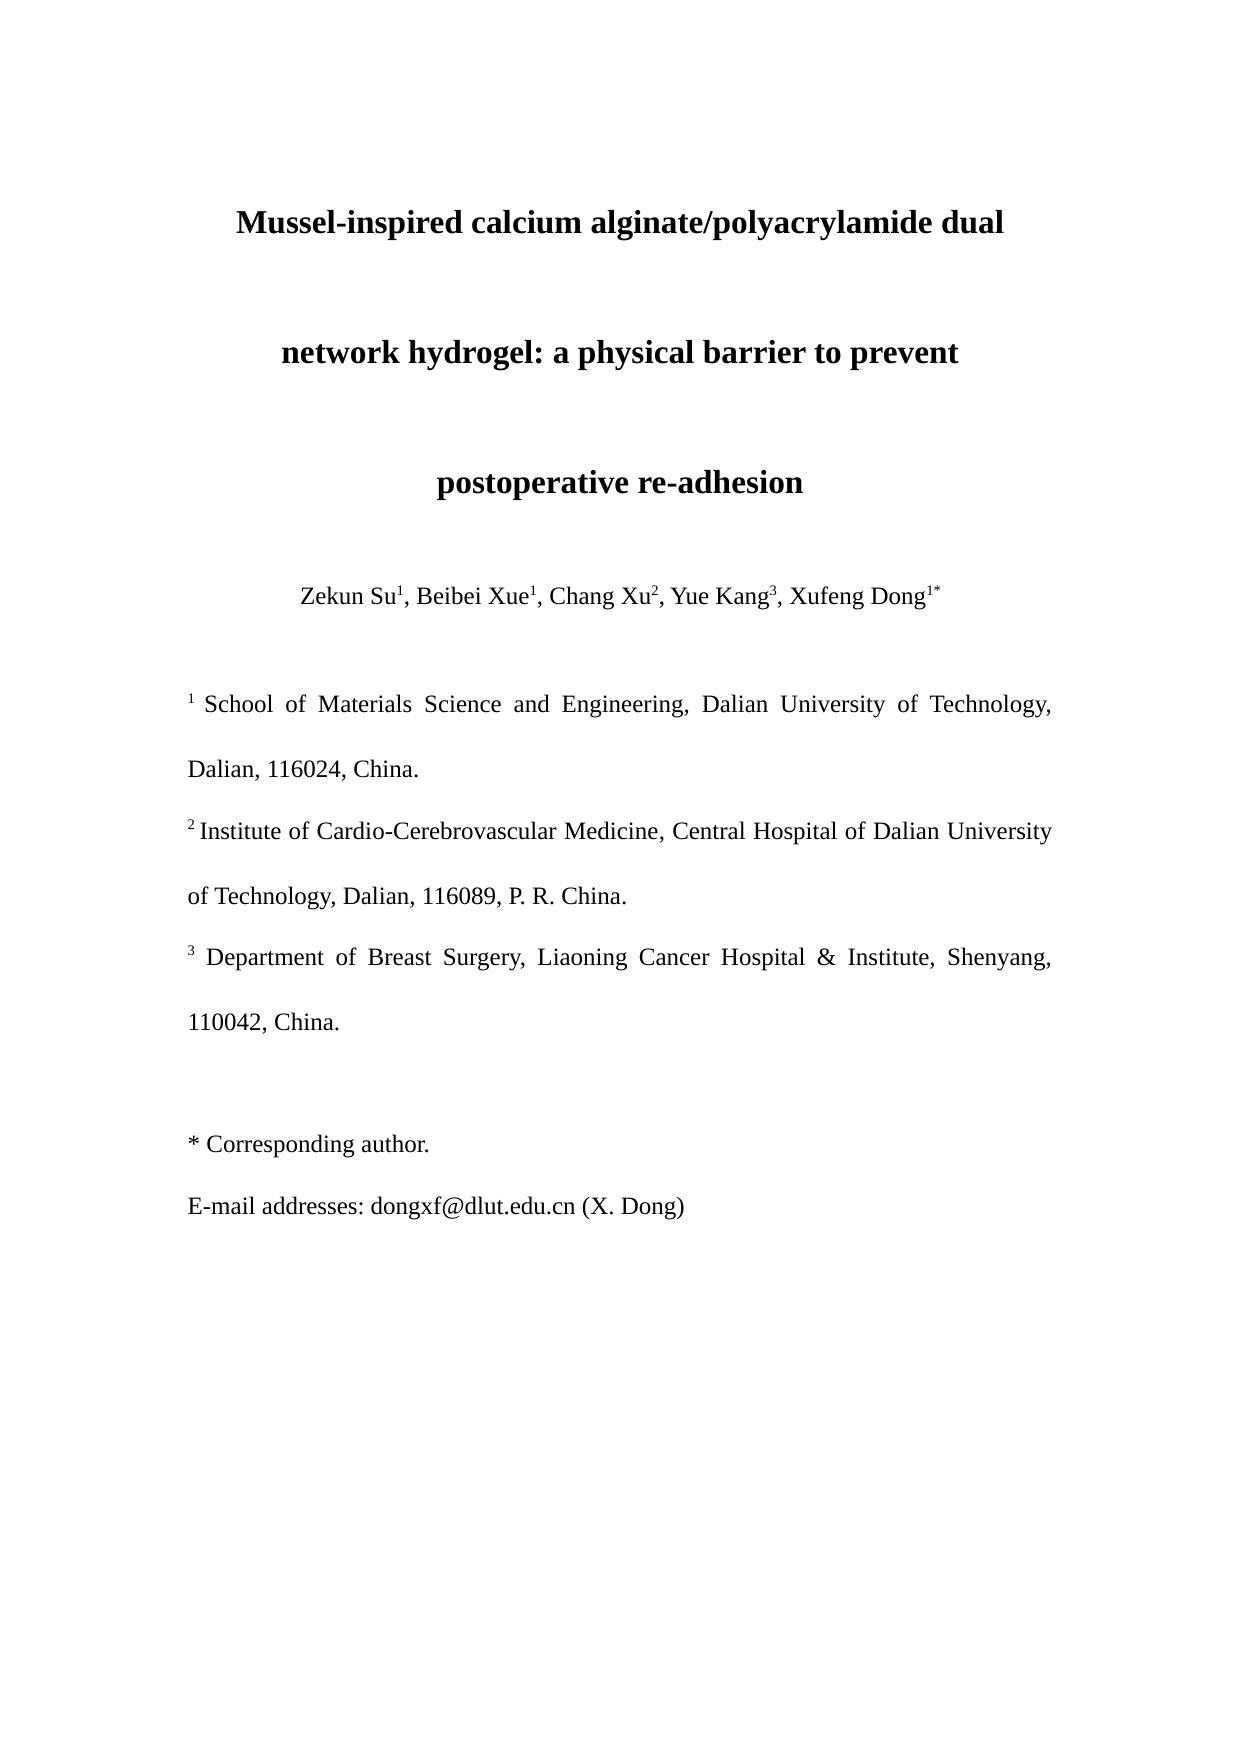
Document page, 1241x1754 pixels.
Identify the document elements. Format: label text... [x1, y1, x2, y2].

text 1 School of Materials Science and Engineering, Dalian University of Technology, Dalian, 116024, China. [187, 688, 1053, 785]
text Zekun Su1, Beibei Xue1, Chang Xu2, Yue Kang3, Xufeng Dong1* [187, 579, 1053, 612]
text * Corresponding author. [187, 1128, 1053, 1160]
text 2 Institute of Cardio-Cerebrovascular Medicine, Central Hospital of Dalian University of Technology, Dalian, 116089, P. R. China. [187, 814, 1053, 911]
text E-mail addresses: dongxf@dlut.edu.cn (X. Dong) [187, 1189, 1053, 1221]
subtitle Mussel-inspired calcium alginate/polyacrylamide dual network hydrogel: a physical barrier to prevent postoperative re-adhesion [187, 189, 1053, 514]
text 3 Department of Breast Surgery, Liaoning Cancer Hospital & Institute, Shenyang, 110042, China. [187, 940, 1053, 1038]
